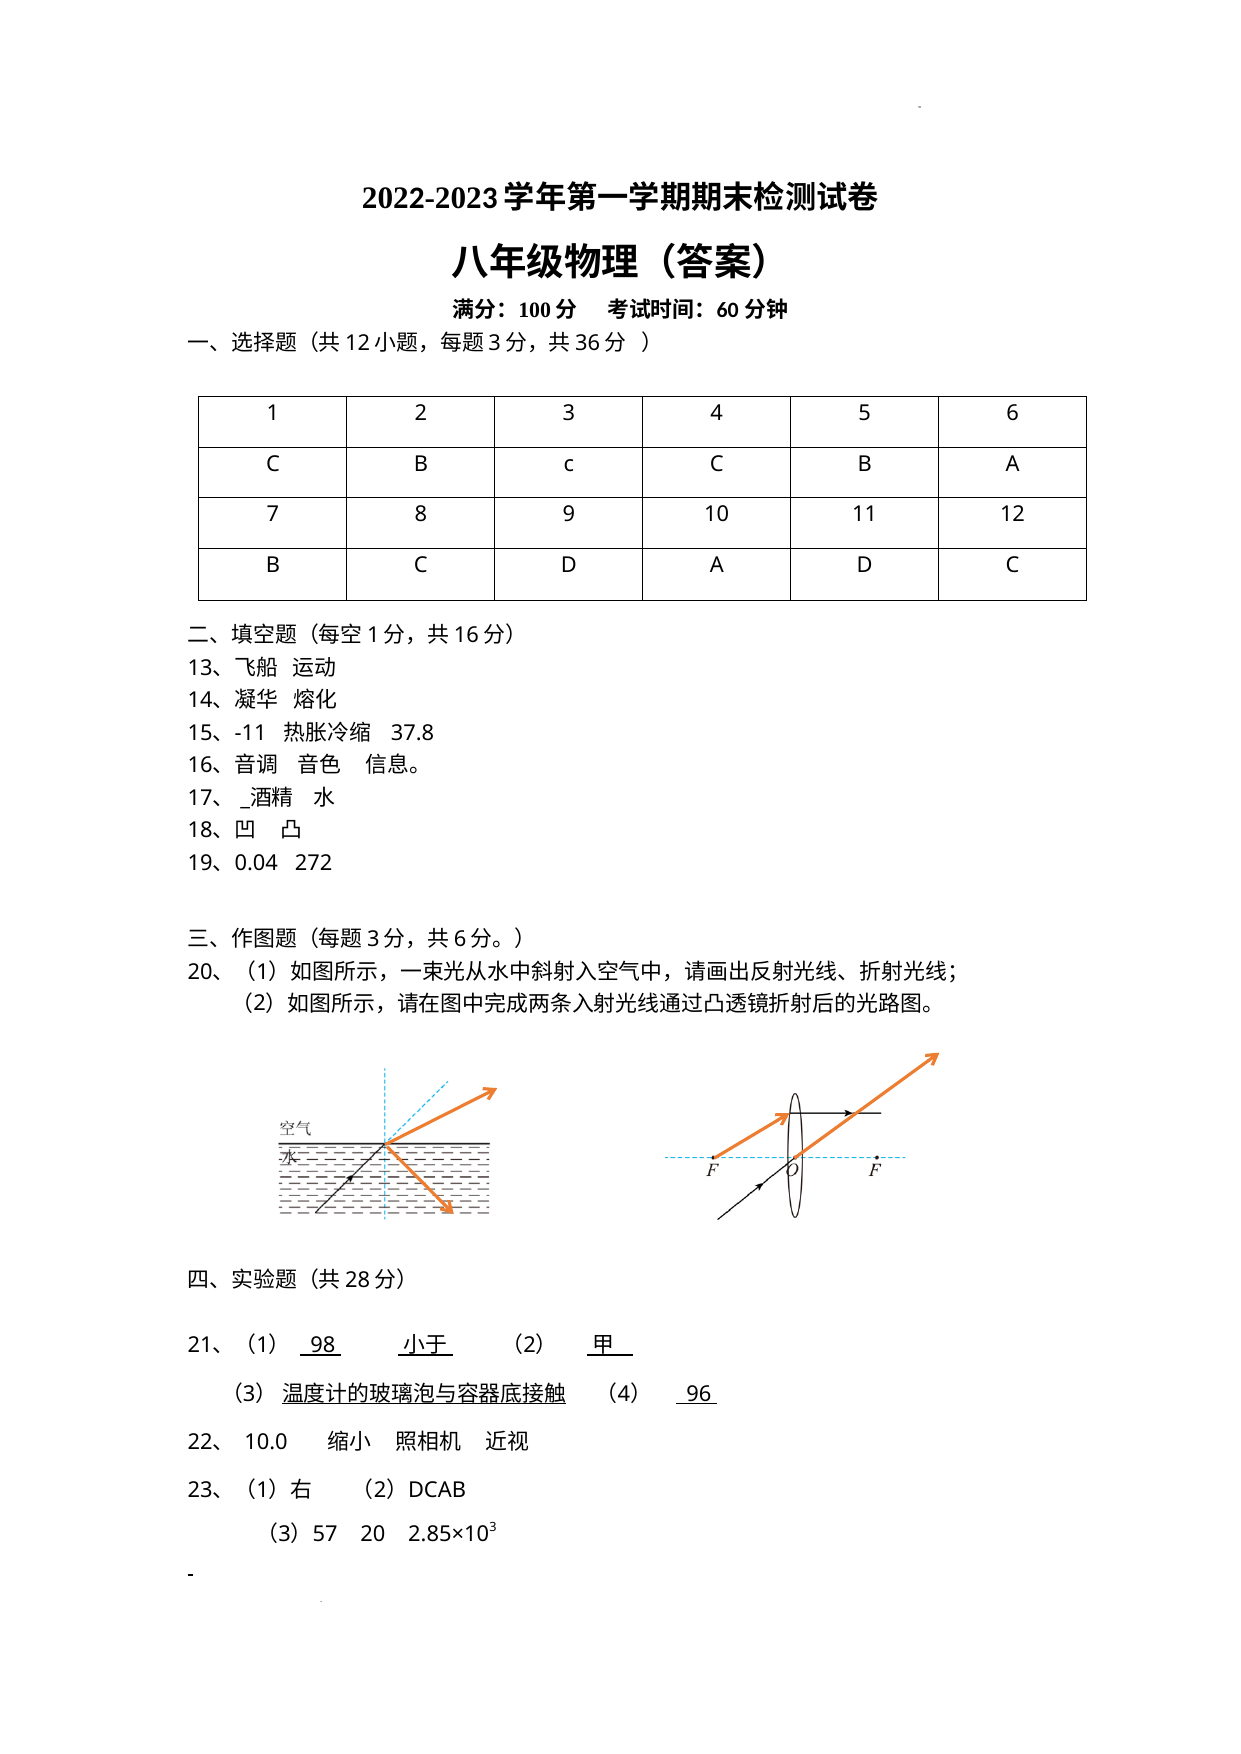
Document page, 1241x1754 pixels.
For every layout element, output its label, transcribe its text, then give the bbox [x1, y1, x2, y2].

list 填空题（每空1分，共16分） [187, 389, 1053, 649]
table_cell B [199, 549, 346, 600]
table_header 1 [199, 397, 346, 447]
table_cell 9 [495, 498, 642, 548]
table_cell C [347, 549, 494, 600]
table_cell 12 [939, 498, 1086, 548]
table_cell 11 [791, 498, 938, 548]
table_cell D [791, 549, 938, 600]
table_cell D [495, 549, 642, 600]
table_header 3 [495, 397, 642, 447]
text （3）57 20 2.85×103 [198, 1516, 1053, 1548]
text 23、（1）右 （2）DCAB [187, 1472, 1053, 1504]
picture [274, 1065, 493, 1222]
text 2022-2023学年第一学期期末检测试卷 [187, 162, 1053, 227]
text （2）如图所示，请在图中完成两条入射光线通过凸透镜折射后的光路图。 [187, 986, 1053, 1018]
list （3） 温度计的玻璃泡与容器底接触 （4） 96 [187, 1375, 1053, 1408]
list 一、选择题（共12小题，每题3分，共36分 ） [187, 324, 1053, 357]
list 凝华 熔化 [187, 682, 1053, 714]
table_cell c [495, 448, 642, 497]
table_cell C [939, 549, 1086, 600]
table_cell C [199, 448, 346, 497]
table_cell 8 [347, 498, 494, 548]
table_cell C [643, 448, 790, 497]
list 21、（1） 98 小于 （2） 甲 [187, 1327, 1053, 1359]
list 实验题（共28分） [187, 1262, 1053, 1294]
list 凹 凸 [187, 812, 1053, 844]
table_cell 7 [199, 498, 346, 548]
list -11 热胀冷缩 37.8 [187, 714, 1053, 747]
table_header 5 [791, 397, 938, 447]
table_cell 10 [643, 498, 790, 548]
picture [660, 1089, 908, 1224]
table_header 2 [347, 397, 494, 447]
table_cell B [347, 448, 494, 497]
list _酒精 水 [187, 779, 1053, 812]
text 19、0.04 272 [187, 844, 1053, 877]
list 音调 音色 信息。 [187, 747, 1053, 779]
list 作图题（每题3分，共6分。） [187, 921, 1053, 953]
text 满分：100分 考试时间：60 分钟 [187, 292, 1053, 324]
table_cell A [643, 549, 790, 600]
table_header 4 [643, 397, 790, 447]
table_cell B [791, 448, 938, 497]
list 飞船 运动 [187, 649, 1053, 682]
table_header 6 [939, 397, 1086, 447]
table_cell A [939, 448, 1086, 497]
list 22、 10.0 缩小 照相机 近视 [187, 1423, 1053, 1456]
text 八年级物理（答案） [187, 227, 1053, 292]
list 20、（1）如图所示，一束光从水中斜射入空气中，请画出反射光线、折射光线； [187, 953, 1053, 986]
